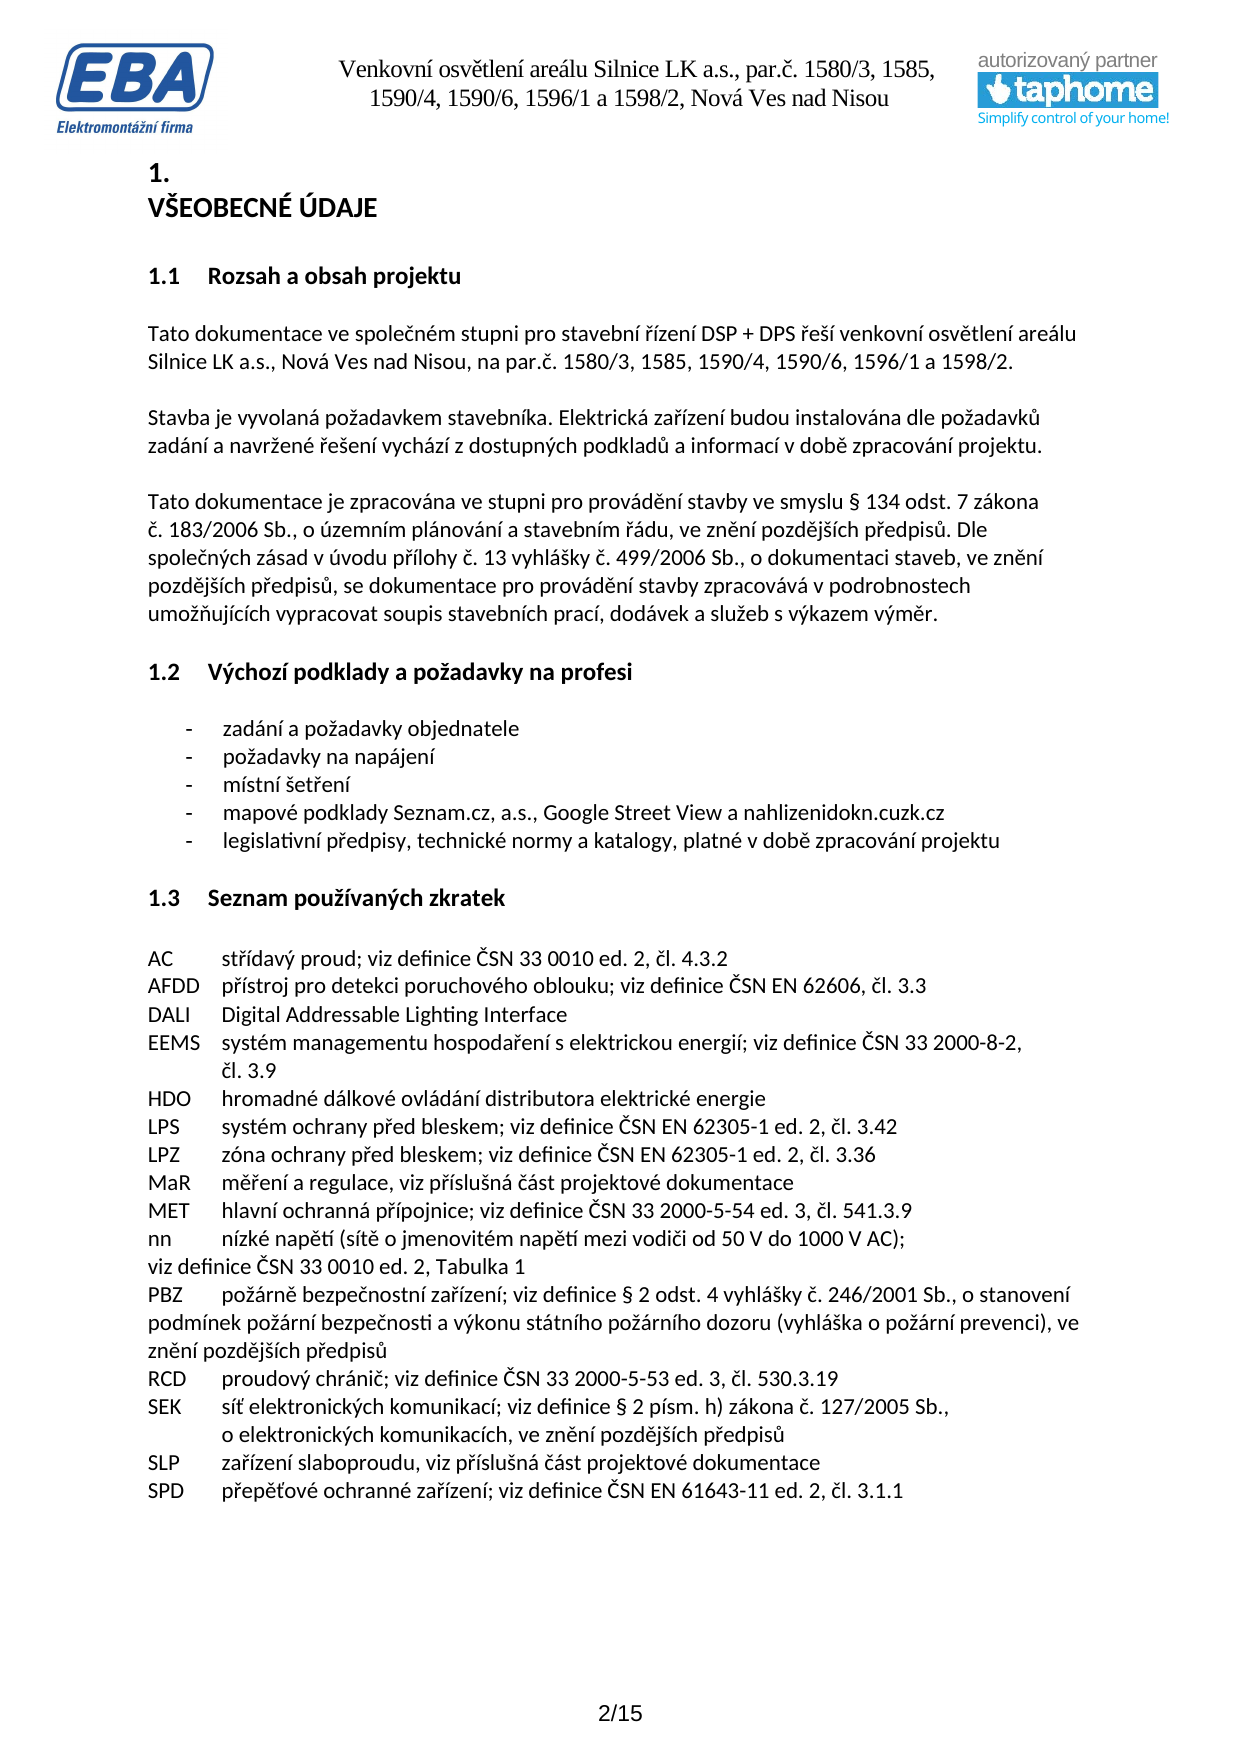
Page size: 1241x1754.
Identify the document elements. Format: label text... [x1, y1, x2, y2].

subtitle Rozsah a obsah projektu [148, 261, 1092, 291]
text čl. 3.9 [148, 1056, 1092, 1084]
text Tato dokumentace je zpracována ve stupni pro provádění stavby ve smyslu § 134 odst. 7 zákona [148, 487, 1092, 516]
text LPS systém ochrany před bleskem; viz definice ČSN EN 62305-1 ed. 2, čl. 3.42 [148, 1112, 1092, 1140]
text PBZ požárně bezpečnostní zařízení; viz definice § 2 odst. 4 vyhlášky č. 246/2001 Sb., o stanovení podmínek požární bezpečnosti a výkonu státního požárního dozoru (vyhláška o požární prevenci), ve znění pozdějších předpisů [148, 1280, 1092, 1364]
list místní šetření [185, 771, 1092, 798]
picture [44, 29, 229, 154]
text AC střídavý proud; viz definice ČSN 33 0010 ed. 2, čl. 4.3.2 [148, 944, 1092, 972]
subtitle VŠEOBECNÉ ÚDAJE [148, 154, 1092, 225]
text AFDD přístroj pro detekci poruchového oblouku; viz definice ČSN EN 62606, čl. 3.3 [148, 972, 1092, 1000]
text Stavba je vyvolaná požadavkem stavebníka. Elektrická zařízení budou instalována dle požadavků [148, 403, 1092, 431]
text zadání a navržené řešení vychází z dostupných podkladů a informací v době zpracování projektu. [148, 431, 1092, 459]
list legislativní předpisy, technické normy a katalogy, platné v době zpracování projektu [185, 827, 1092, 854]
text SEK síť elektronických komunikací; viz definice § 2 písm. h) zákona č. 127/2005 Sb., [148, 1392, 1092, 1420]
text DALI Digital Addressable Lighting Interface [148, 1000, 1092, 1028]
text nn nízké napětí (sítě o jmenovitém napětí mezi vodiči od 50 V do 1000 V AC); [148, 1224, 1092, 1252]
list požadavky na napájení [185, 742, 1092, 771]
list mapové podklady Seznam.cz, a.s., Google Street View a nahlizenidokn.cuzk.cz [185, 798, 1092, 827]
text SPD přepěťové ochranné zařízení; viz definice ČSN EN 61643-11 ed. 2, čl. 3.1.1 [148, 1476, 1092, 1504]
text RCD proudový chránič; viz definice ČSN 33 2000-5-53 ed. 3, čl. 530.3.19 [148, 1364, 1092, 1392]
text EEMS systém managementu hospodaření s elektrickou energií; viz definice ČSN 33 2000-8-2, [148, 1028, 1092, 1056]
text Tato dokumentace ve společném stupni pro stavební řízení DSP + DPS řeší venkovní osvětlení areálu Silnice LK a.s., Nová Ves nad Nisou, na par.č. 1580/3, 1585, 1590/4, 1590/6, 1596/1 a 1598/2. [148, 319, 1092, 375]
text o elektronických komunikacích, ve znění pozdějších předpisů [148, 1420, 1092, 1448]
text MaR měření a regulace, viz příslušná část projektové dokumentace [148, 1168, 1092, 1196]
picture [977, 72, 1159, 108]
text SLP zařízení slaboproudu, viz příslušná část projektové dokumentace [148, 1448, 1092, 1476]
text LPZ zóna ochrany před bleskem; viz definice ČSN EN 62305-1 ed. 2, čl. 3.36 [148, 1140, 1092, 1168]
text HDO hromadné dálkové ovládání distributora elektrické energie [148, 1084, 1092, 1112]
subtitle Výchozí podklady a požadavky na profesi [148, 656, 1092, 686]
text MET hlavní ochranná přípojnice; viz definice ČSN 33 2000-5-54 ed. 3, čl. 541.3.9 [148, 1196, 1092, 1224]
picture [1050, 115, 1055, 123]
text č. 183/2006 Sb., o územním plánování a stavebním řádu, ve znění pozdějších předpisů. Dle společných zásad v úvodu přílohy č. 13 vyhlášky č. 499/2006 Sb., o dokumentaci staveb, ve znění pozdějších předpisů, se dokumentace pro provádění stavby zpracovává v podrobnostech umožňujících vypracovat soupis stavebních prací, dodávek a služeb s výkazem výměr. [148, 516, 1092, 628]
text viz definice ČSN 33 0010 ed. 2, Tabulka 1 [148, 1252, 1092, 1280]
subtitle Seznam používaných zkratek [148, 883, 1092, 913]
list zadání a požadavky objednatele [185, 714, 1092, 742]
